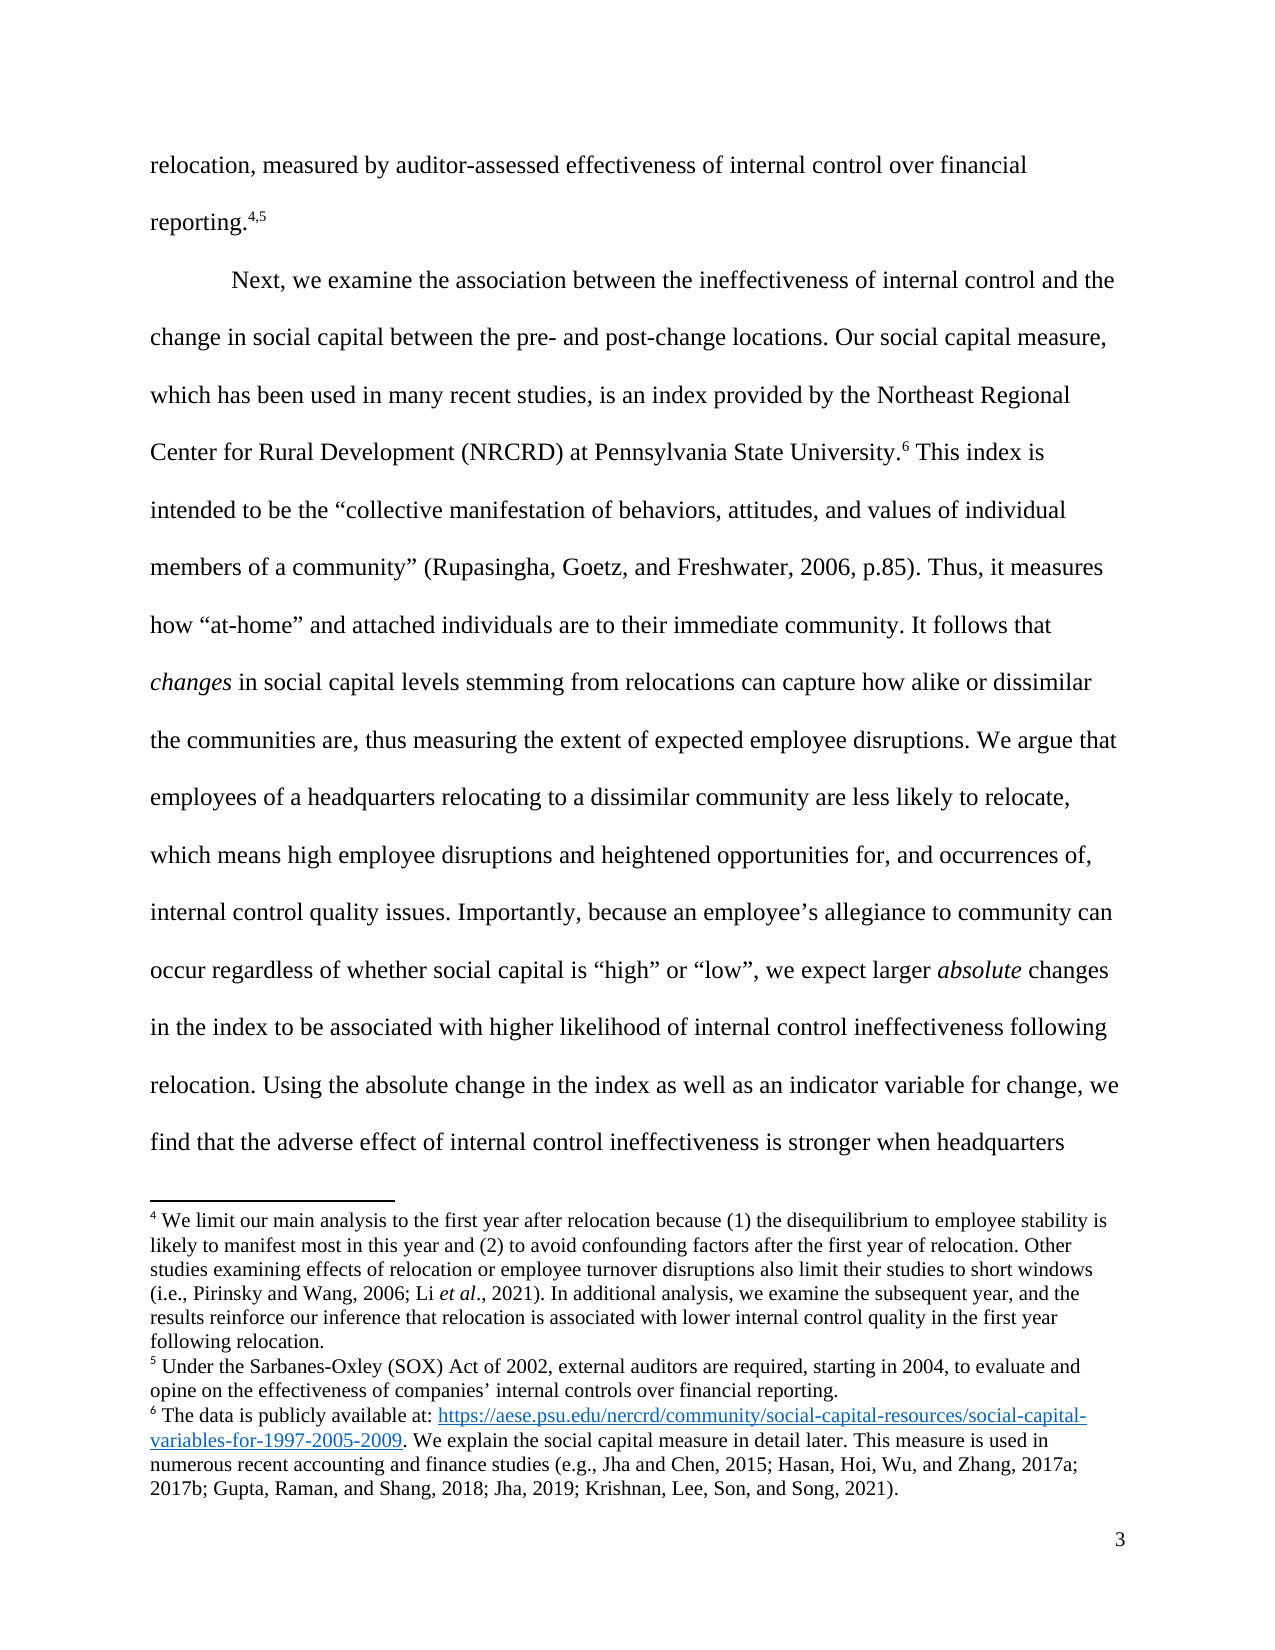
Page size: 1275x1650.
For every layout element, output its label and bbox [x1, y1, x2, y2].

text [150, 150, 1125, 236]
text [150, 265, 1125, 1156]
